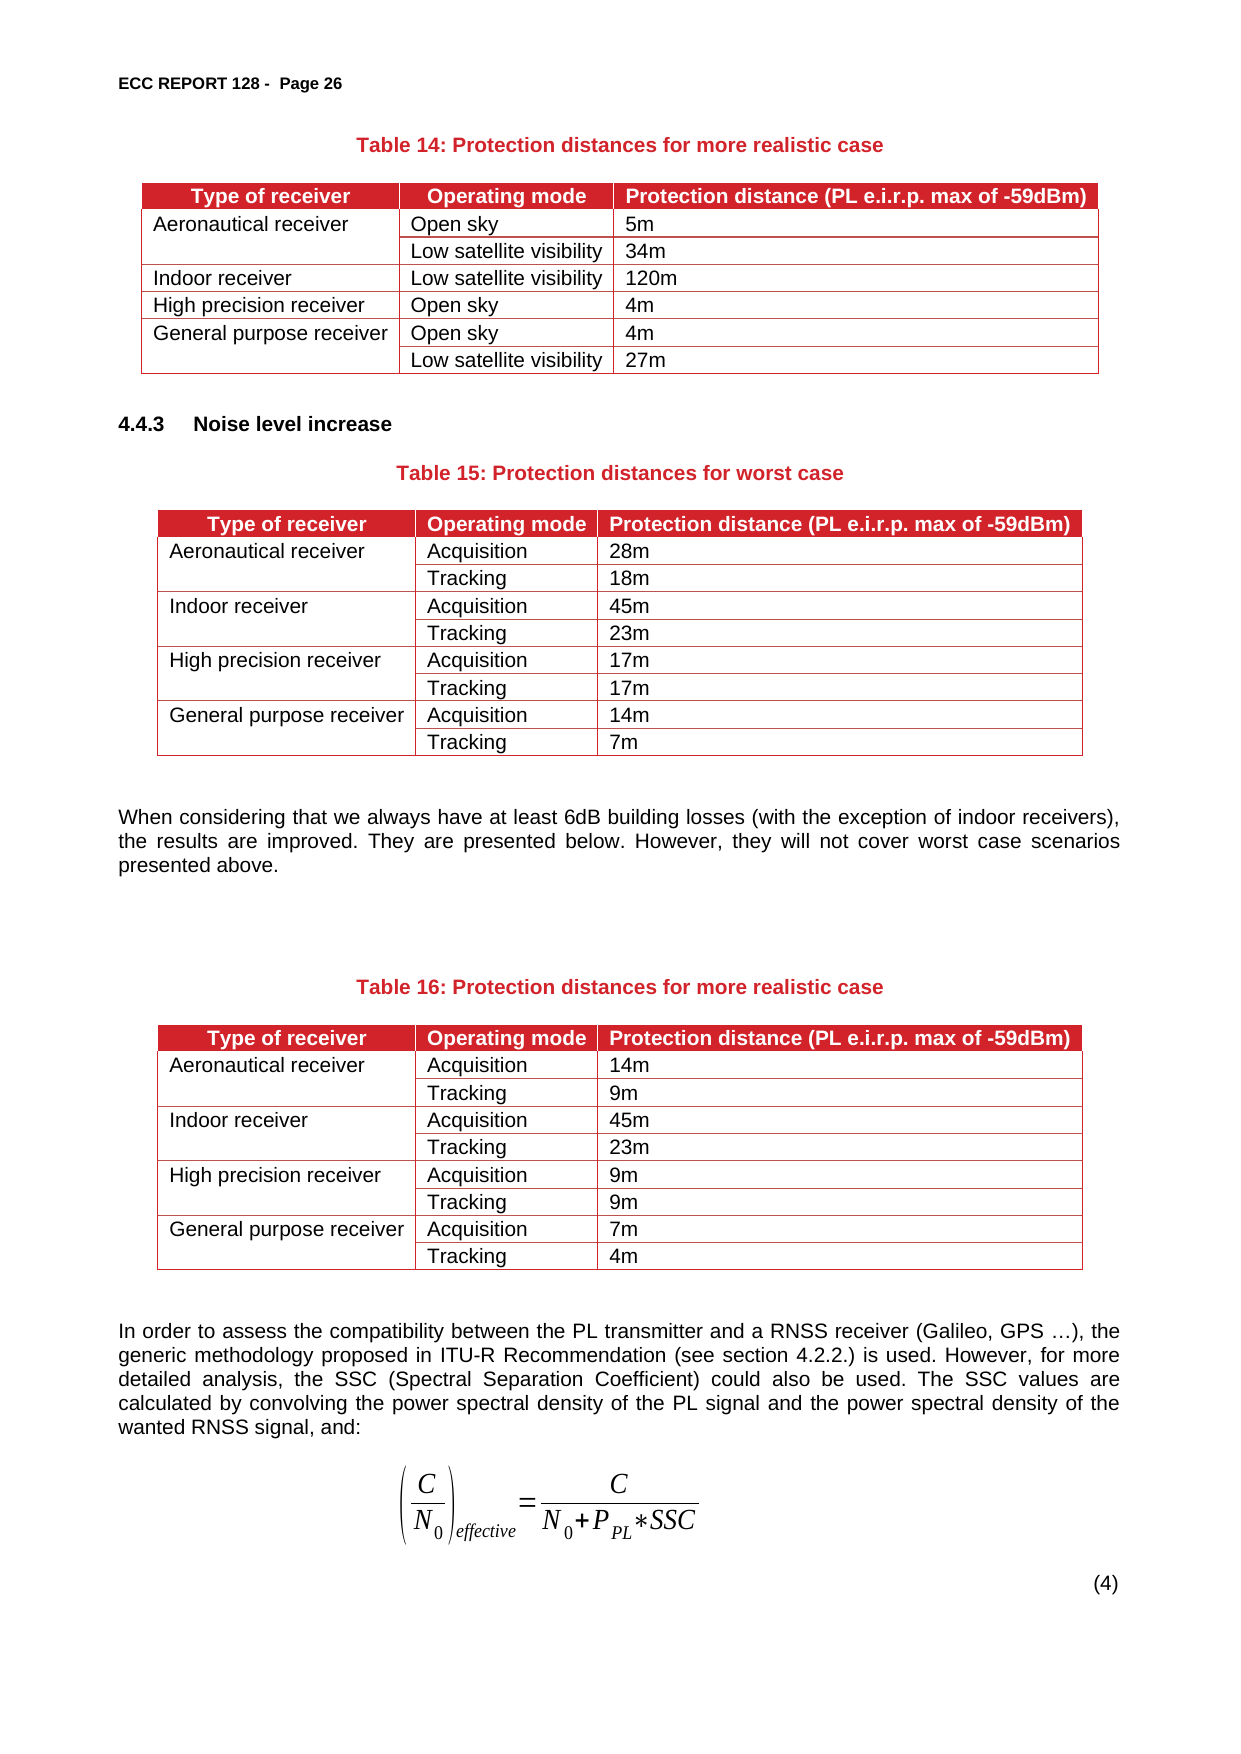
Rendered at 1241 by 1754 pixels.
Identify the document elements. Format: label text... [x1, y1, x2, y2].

text When considering that we always have at least 6dB building losses (with the exception of indoor receivers), the results are improved. They are presented below. However, they will not cover worst case scenarios presented above. [118, 805, 1122, 877]
table_cell 45m [598, 1107, 1082, 1133]
table_cell 27m [614, 347, 1098, 373]
table_cell Acquisition [416, 1161, 597, 1187]
table_cell Tracking [416, 1079, 597, 1106]
table_cell Acquisition [416, 647, 597, 673]
table_cell Tracking [416, 620, 597, 646]
table_header Operating mode [416, 510, 597, 537]
table_cell 7m [598, 729, 1082, 755]
table_cell General purpose receiver [142, 319, 399, 373]
table_cell Acquisition [416, 1107, 597, 1133]
table_header Protection distance (PL e.i.r.p. max of -59dBm) [598, 1025, 1082, 1051]
table_cell General purpose receiver [158, 1216, 415, 1269]
table_cell Low satellite visibility [400, 238, 613, 264]
table_cell 18m [598, 565, 1082, 591]
table_cell Acquisition [416, 701, 597, 728]
table_header Type of receiver [158, 510, 415, 537]
table_cell 7m [598, 1216, 1082, 1242]
table_header Type of receiver [158, 1025, 415, 1051]
table_cell 17m [598, 674, 1082, 700]
table_header Protection distance (PL e.i.r.p. max of -59dBm) [614, 183, 1098, 209]
table_cell Acquisition [416, 1052, 597, 1078]
table_cell 4m [598, 1243, 1082, 1269]
table_cell Open sky [400, 319, 613, 346]
text Table 16: Protection distances for more realistic case [118, 975, 1122, 999]
table_cell High precision receiver [158, 1161, 415, 1215]
table_cell Tracking [416, 1189, 597, 1215]
table_cell Aeronautical receiver [158, 538, 415, 591]
table_cell Open sky [400, 292, 613, 318]
table_cell 5m [614, 210, 1098, 236]
table_header Protection distance (PL e.i.r.p. max of -59dBm) [598, 510, 1082, 537]
subtitle Noise level increase [118, 411, 1122, 435]
table_cell 4m [614, 292, 1098, 318]
table_cell 9m [598, 1189, 1082, 1215]
table_cell Aeronautical receiver [142, 210, 399, 264]
table_cell 4m [614, 319, 1098, 346]
table_cell Indoor receiver [158, 592, 415, 646]
table_cell Acquisition [416, 1216, 597, 1242]
table_cell 45m [598, 592, 1082, 618]
table_cell Tracking [416, 1134, 597, 1160]
table_cell 120m [614, 265, 1098, 291]
text (4) [399, 1464, 1122, 1595]
table_cell Aeronautical receiver [158, 1052, 415, 1106]
table_cell Open sky [400, 210, 613, 236]
table_cell Indoor receiver [142, 265, 399, 291]
table_cell Low satellite visibility [400, 265, 613, 291]
text Table 15: Protection distances for worst case [118, 460, 1122, 484]
table_cell Acquisition [416, 592, 597, 618]
table_cell 28m [598, 538, 1082, 564]
table_header Operating mode [400, 183, 613, 209]
table_cell 14m [598, 701, 1082, 728]
table_cell Low satellite visibility [400, 347, 613, 373]
table_cell Tracking [416, 674, 597, 700]
table_cell 17m [598, 647, 1082, 673]
table_cell 23m [598, 1134, 1082, 1160]
table_cell Tracking [416, 565, 597, 591]
table_cell 14m [598, 1052, 1082, 1078]
table_cell High precision receiver [158, 647, 415, 700]
table_cell 23m [598, 620, 1082, 646]
table_cell High precision receiver [142, 292, 399, 318]
text Table 14: Protection distances for more realistic case [118, 133, 1122, 157]
table_cell Tracking [416, 729, 597, 755]
table_cell Acquisition [416, 538, 597, 564]
text In order to assess the compatibility between the PL transmitter and a RNSS receiver (Galileo, GPS …), the generic methodology proposed in ITU-R Recommendation (see section 4.2.2.) is used. However, for more detailed analysis, the SSC (Spectral Separation Coefficient) could also be used. The SSC values are calculated by convolving the power spectral density of the PL signal and the power spectral density of the wanted RNSS signal, and: [118, 1319, 1122, 1439]
table_cell Tracking [416, 1243, 597, 1269]
table_header Type of receiver [142, 183, 399, 209]
table_cell Indoor receiver [158, 1107, 415, 1160]
table_cell 34m [614, 238, 1098, 264]
table_cell 9m [598, 1161, 1082, 1187]
table_header Operating mode [416, 1025, 597, 1051]
table_cell 9m [598, 1079, 1082, 1106]
table_cell General purpose receiver [158, 701, 415, 755]
